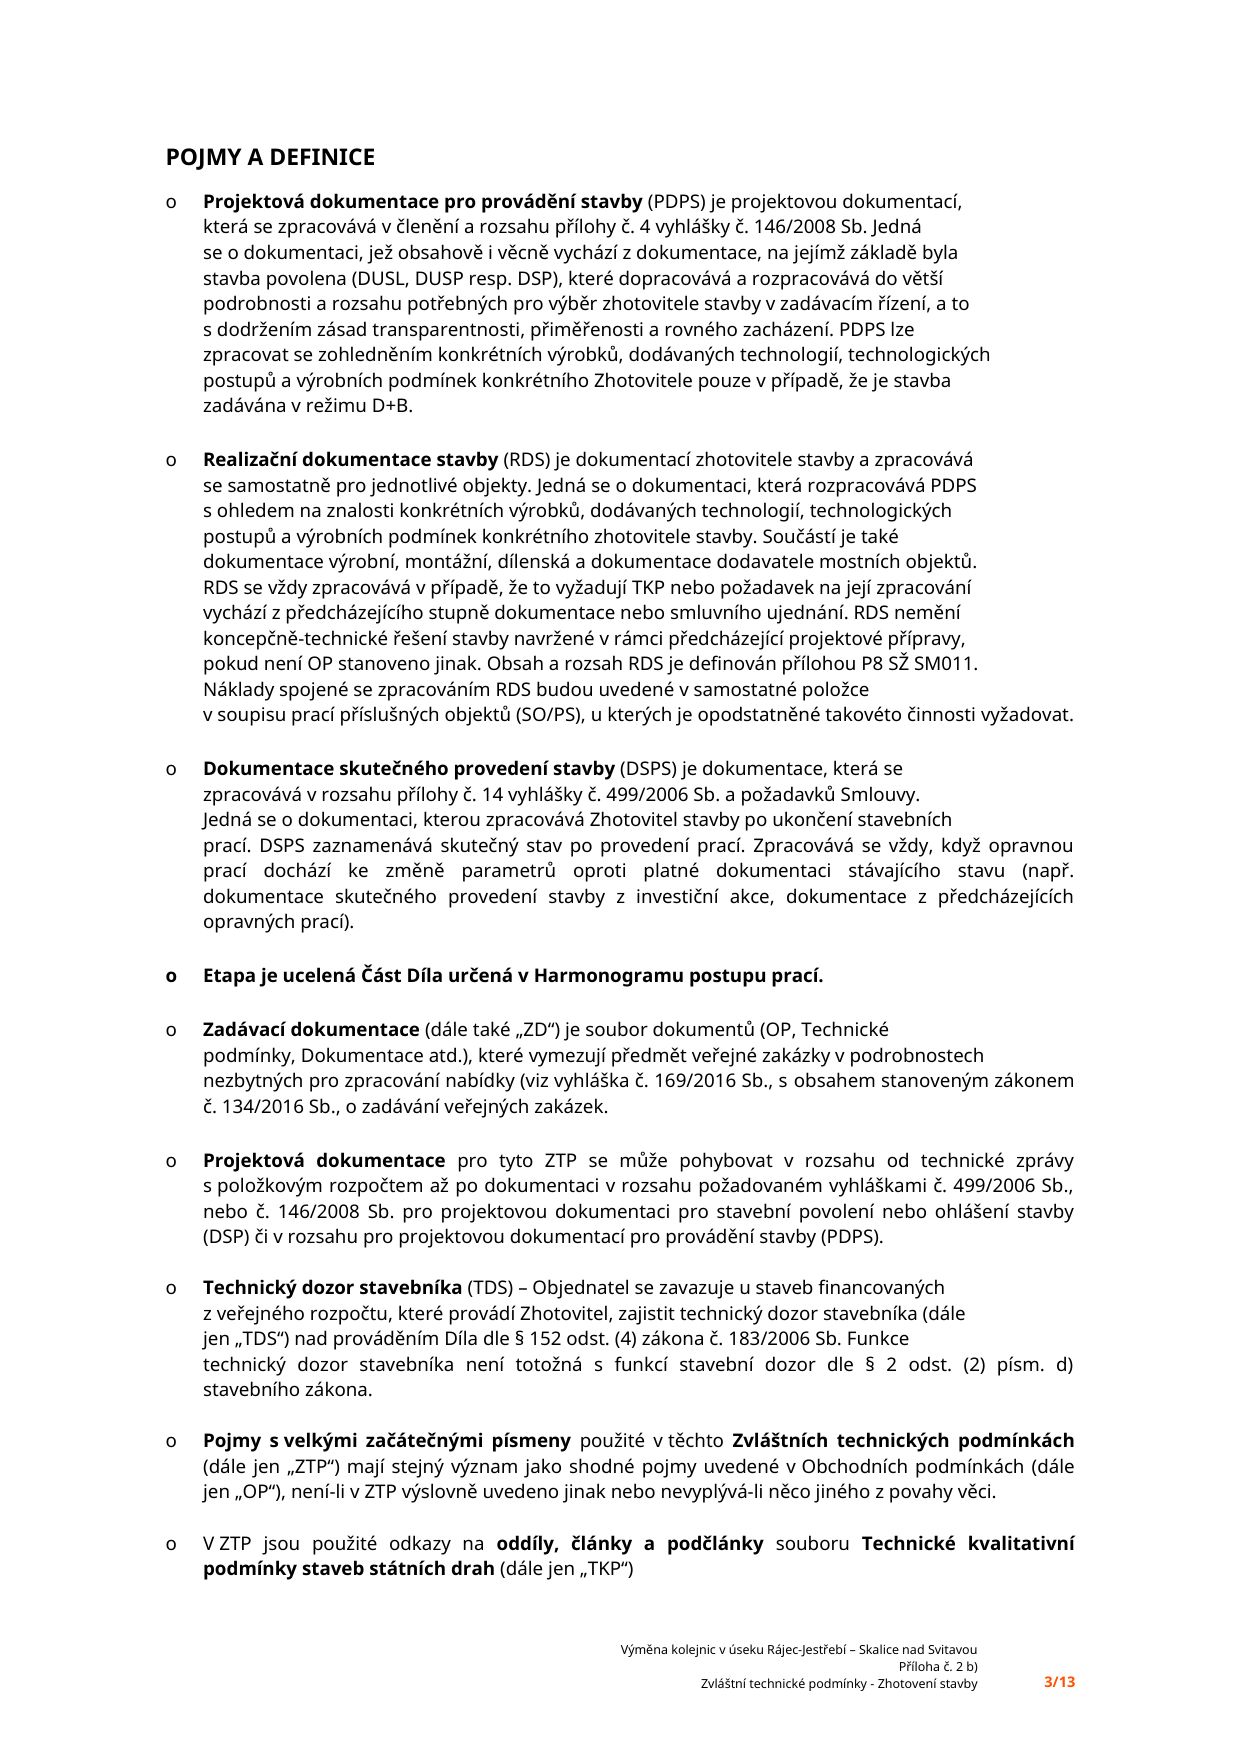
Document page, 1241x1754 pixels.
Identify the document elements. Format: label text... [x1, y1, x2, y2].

text RDS se vždy zpracovává v případě, že to vyžadují TKP nebo požadavek na její zpracování [203, 574, 1075, 599]
list Pojmy s velkými začátečnými písmeny použité v těchto Zvláštních technických podmínkách (dále jen „ZTP“) mají stejný význam jako shodné pojmy uvedené v Obchodních podmínkách (dále jen „OP“), není-li v ZTP výslovně uvedeno jinak nebo nevyplývá-li něco jiného z povahy věci. [165, 1428, 1075, 1504]
text zpracovává v rozsahu přílohy č. 14 vyhlášky č. 499/2006 Sb. a požadavků Smlouvy. [203, 781, 1075, 807]
text zpracovat se zohledněním konkrétních výrobků, dodávaných technologií, technologických [165, 341, 1075, 367]
text Pojmy a definice [165, 141, 1075, 173]
text nezbytných pro zpracování nabídky (viz vyhláška č. 169/2016 Sb., s obsahem stanoveným zákonem č. 134/2016 Sb., o zadávání veřejných zakázek. [203, 1068, 1075, 1119]
text z veřejného rozpočtu, které provádí Zhotovitel, zajistit technický dozor stavebníka (dále [203, 1300, 1075, 1326]
text postupů a výrobních podmínek konkrétního zhotovitele stavby. Součástí je také [203, 523, 1075, 548]
text zadávána v režimu D+B. [165, 392, 1075, 418]
text Náklady spojené se zpracováním RDS budou uvedené v samostatné položce [203, 676, 1075, 702]
list Realizační dokumentace stavby (RDS) je dokumentací zhotovitele stavby a zpracovává [165, 446, 1075, 472]
text Jedná se o dokumentaci, kterou zpracovává Zhotovitel stavby po ukončení stavebních [203, 807, 1075, 832]
text technický dozor stavebníka není totožná s funkcí stavební dozor dle § 2 odst. (2) písm. d) stavebního zákona. [203, 1351, 1075, 1402]
text která se zpracovává v členění a rozsahu přílohy č. 4 vyhlášky č. 146/2008 Sb. Jedná [165, 214, 1075, 239]
text prací. DSPS zaznamenává skutečný stav po provedení prací. Zpracovává se vždy, když opravnou prací dochází ke změně parametrů oproti platné dokumentaci stávajícího stavu (např. dokumentace skutečného provedení stavby z investiční akce, dokumentace z předcházejících opravných prací). [203, 832, 1075, 934]
text se samostatně pro jednotlivé objekty. Jedná se o dokumentaci, která rozpracovává PDPS [165, 472, 1075, 497]
text s dodržením zásad transparentnosti, přiměřenosti a rovného zacházení. PDPS lze [165, 316, 1075, 341]
text podmínky, Dokumentace atd.), které vymezují předmět veřejné zakázky v podrobnostech [203, 1042, 1075, 1068]
text se o dokumentaci, jež obsahově i věcně vychází z dokumentace, na jejímž základě byla [165, 239, 1075, 265]
text postupů a výrobních podmínek konkrétního Zhotovitele pouze v případě, že je stavba [165, 367, 1075, 392]
list Zadávací dokumentace (dále také „ZD“) je soubor dokumentů (OP, Technické [165, 1017, 1075, 1042]
list V ZTP jsou použité odkazy na oddíly, články a podčlánky souboru Technické kvalitativní podmínky staveb státních drah (dále jen „TKP“) [165, 1530, 1075, 1581]
text s ohledem na znalosti konkrétních výrobků, dodávaných technologií, technologických [203, 497, 1075, 523]
text podrobnosti a rozsahu potřebných pro výběr zhotovitele stavby v zadávacím řízení, a to [165, 290, 1075, 316]
list Technický dozor stavebníka (TDS) – Objednatel se zavazuje u staveb financovaných [165, 1275, 1075, 1300]
list Dokumentace skutečného provedení stavby (DSPS) je dokumentace, která se [165, 756, 1075, 781]
text jen „TDS“) nad prováděním Díla dle § 152 odst. (4) zákona č. 183/2006 Sb. Funkce [203, 1326, 1075, 1351]
list Etapa je ucelená Část Díla určená v Harmonogramu postupu prací. [165, 963, 1075, 988]
list Projektová dokumentace pro tyto ZTP se může pohybovat v rozsahu od technické zprávy s položkovým rozpočtem až po dokumentaci v rozsahu požadovaném vyhláškami č. 499/2006 Sb., nebo č. 146/2008 Sb. pro projektovou dokumentaci pro stavební povolení nebo ohlášení stavby (DSP) či v rozsahu pro projektovou dokumentací pro provádění stavby (PDPS). [165, 1147, 1075, 1249]
text stavba povolena (DUSL, DUSP resp. DSP), které dopracovává a rozpracovává do větší [165, 265, 1075, 290]
text dokumentace výrobní, montážní, dílenská a dokumentace dodavatele mostních objektů. [203, 548, 1075, 574]
text vychází z předcházejícího stupně dokumentace nebo smluvního ujednání. RDS nemění [203, 599, 1075, 625]
list Projektová dokumentace pro provádění stavby (PDPS) je projektovou dokumentací, [165, 188, 1075, 214]
text v soupisu prací příslušných objektů (SO/PS), u kterých je opodstatněné takovéto činnosti vyžadovat. [203, 702, 1075, 727]
text koncepčně-technické řešení stavby navržené v rámci předcházející projektové přípravy, [203, 625, 1075, 651]
text pokud není OP stanoveno jinak. Obsah a rozsah RDS je definován přílohou P8 SŽ SM011. [203, 651, 1075, 676]
